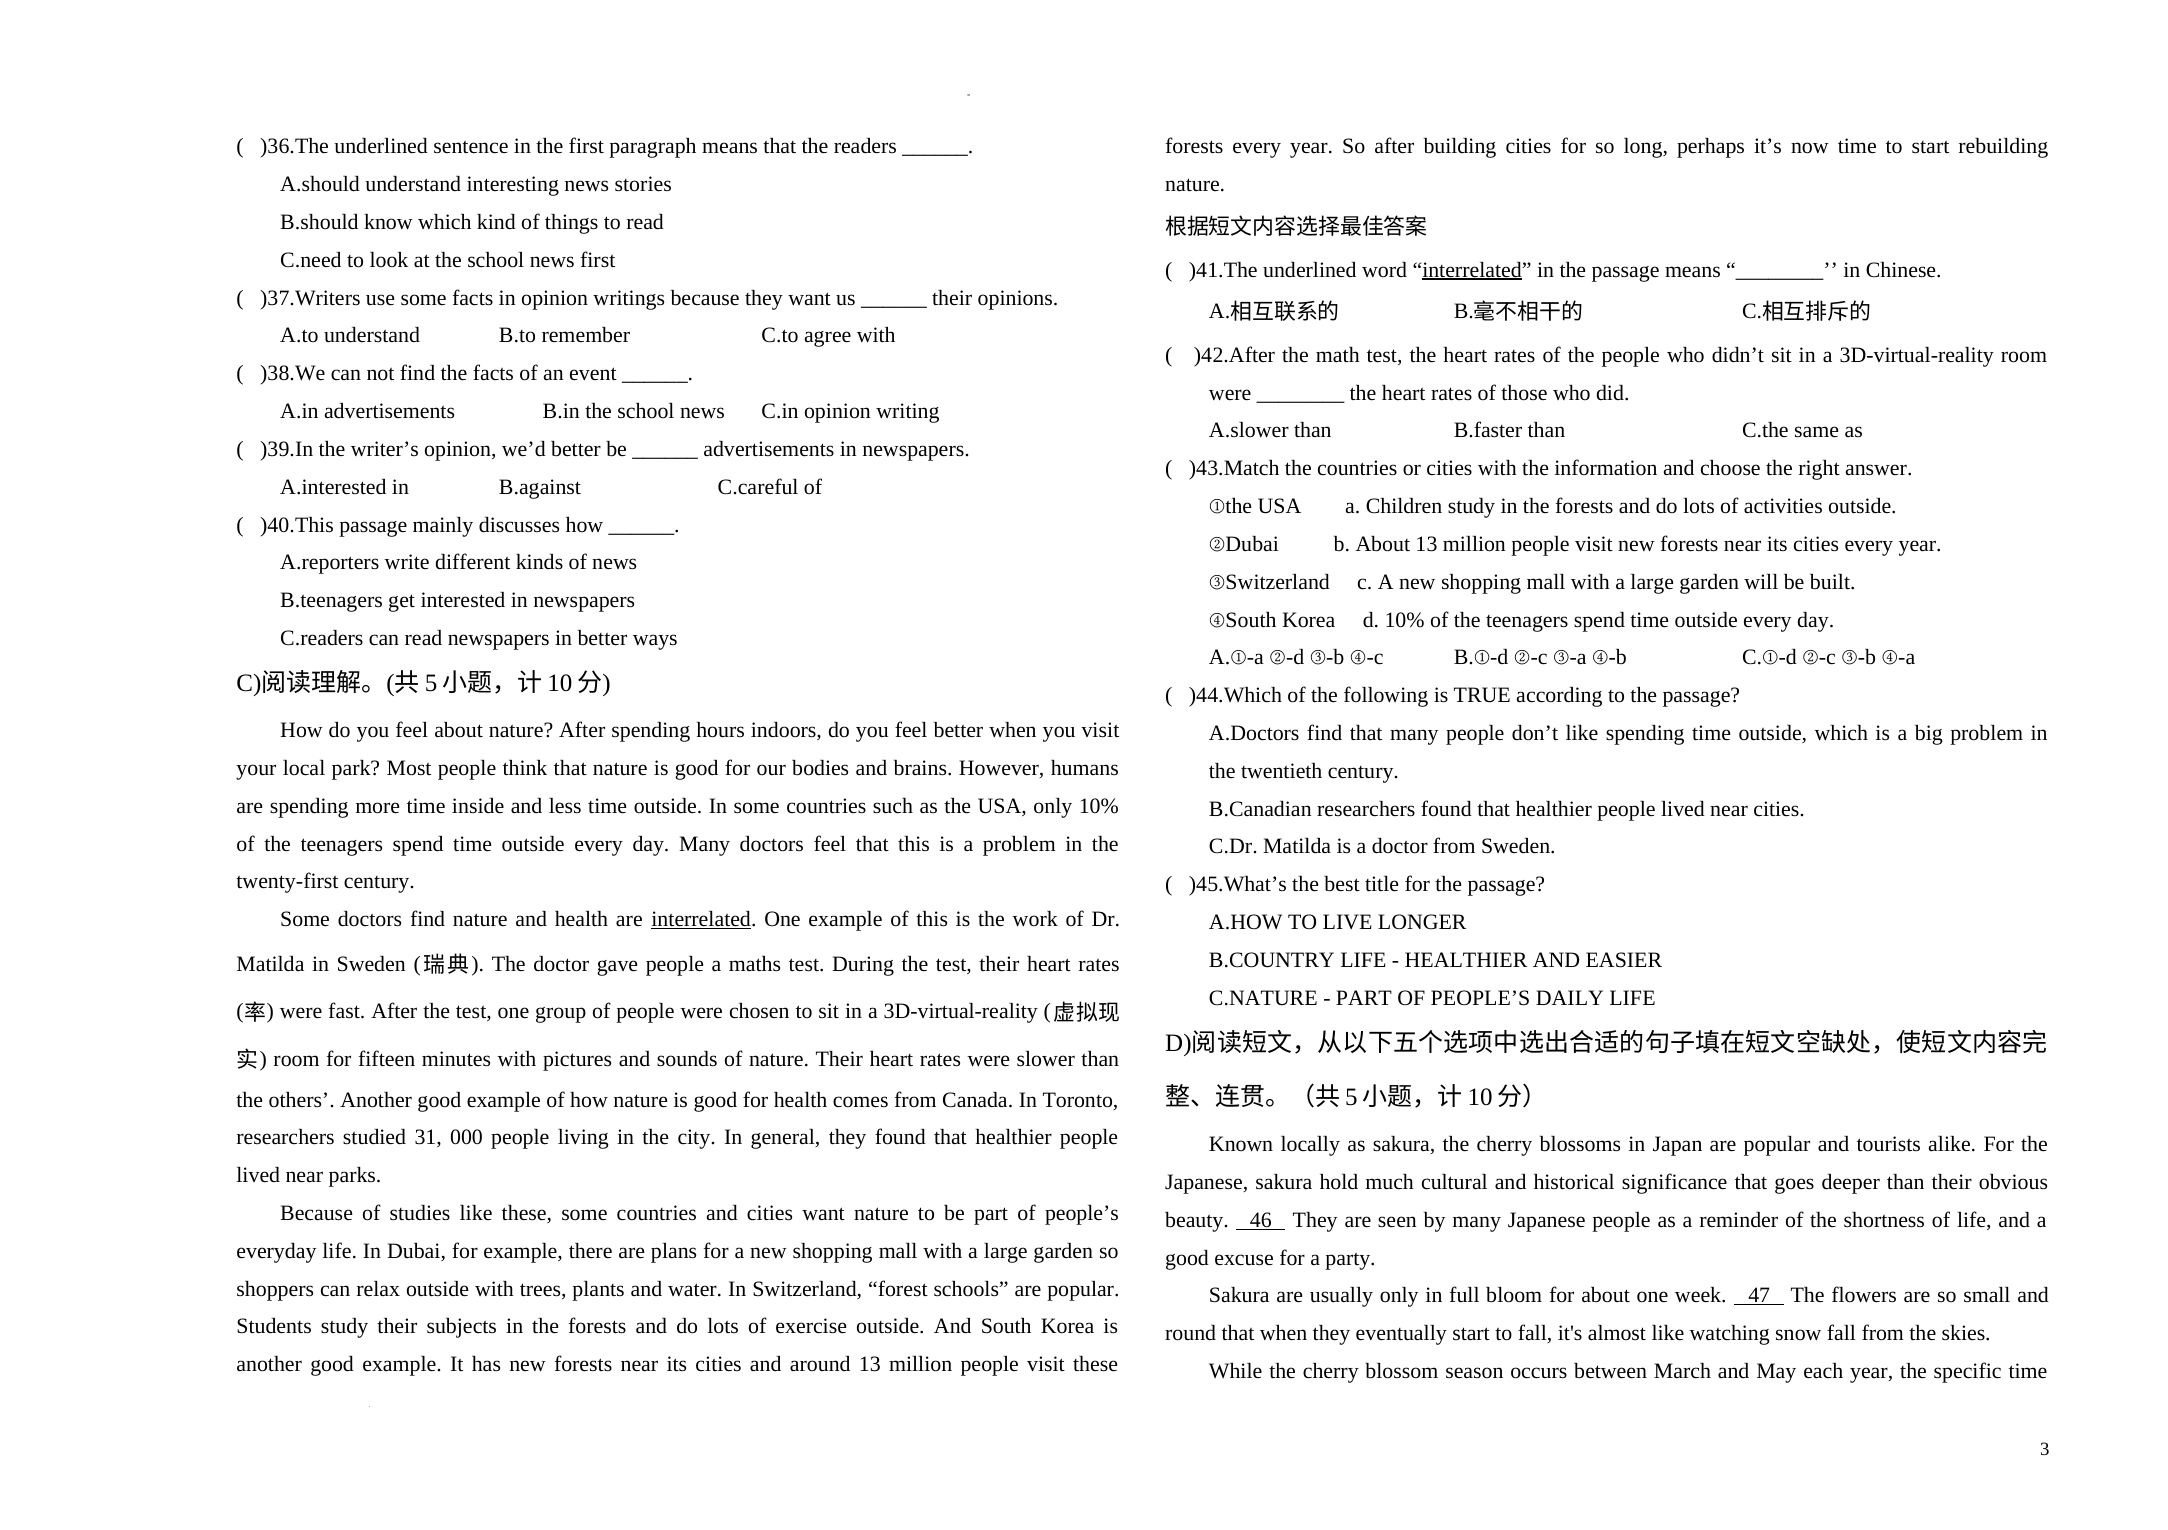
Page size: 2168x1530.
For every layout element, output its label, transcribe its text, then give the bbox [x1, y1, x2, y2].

text How do you feel about nature? After spending hours indoors, do you feel better when you visit your local park? Most people think that nature is good for our bodies and brains. However, humans are spending more time inside and less time outside. In some countries such as the USA, only 10% of the teenagers spend time outside every day. Many doctors feel that this is a problem in the twenty-first century. [236, 717, 1121, 894]
text ( )41.The underlined word “interrelated” in the passage means “________’’ in Chinese. [1165, 257, 2049, 282]
text B.COUNTRY LIFE - HEALTHIER AND EASIER [1165, 947, 2049, 972]
text B.should know which kind of things to read [236, 209, 1121, 234]
text 根据短文内容选择最佳答案 [1165, 209, 2049, 241]
text ①the USA a. Children study in the forests and do lots of activities outside. [1165, 493, 2049, 518]
text A.相互联系的 B.毫不相干的 C.相互排斥的 [1165, 294, 2049, 326]
text Sakura are usually only in full bloom for about one week. 47 The flowers are so small and round that when they eventually start to fall, it's almost like watching snow fall from the skies. [1165, 1282, 2049, 1346]
text ③Switzerland c. A new shopping mall with a large garden will be built. [1165, 569, 2049, 594]
text A.slower than B.faster than C.the same as [1165, 417, 2049, 443]
text C.readers can read newspapers in better ways [236, 625, 1121, 650]
text ( )37.Writers use some facts in opinion writings because they want us ______ their opinions. [236, 285, 1121, 310]
text ( )43.Match the countries or cities with the information and choose the right answer. [1165, 455, 2049, 481]
text A.in advertisements B.in the school news C.in opinion writing [236, 398, 1121, 423]
text ( )44.Which of the following is TRUE according to the passage? [1165, 682, 2049, 707]
text ( )45.What’s the best title for the passage? [1165, 871, 2049, 896]
text A.HOW TO LIVE LONGER [1165, 909, 2049, 934]
text Because of studies like these, some countries and cities want nature to be part of people’s everyday life. In Dubai, for example, there are plans for a new shopping mall with a large garden so shoppers can relax outside with trees, plants and water. In Switzerland, “forest schools” are popular. Students study their subjects in the forests and do lots of exercise outside. And South Korea is another good example. It has new forests near its cities and around 13 million people visit these forests every year. So after building cities for so long, perhaps it’s now time to start rebuilding nature. [236, 1200, 1121, 1376]
text ( )40.This passage mainly discusses how ______. [236, 512, 1121, 537]
text Some doctors find nature and health are interrelated. One example of this is the work of Dr. Matilda in Sweden (瑞典). The doctor gave people a maths test. During the test, their heart rates (率) were fast. After the test, one group of people were chosen to sit in a 3D-virtual-reality (虚拟现实) room for fifteen minutes with pictures and sounds of nature. Their heart rates were slower than the others’. Another good example of how nature is good for health comes from Canada. In Toronto, researchers studied 31, 000 people living in the city. In general, they found that healthier people lived near parks. [236, 906, 1121, 1187]
text Because of studies like these, some countries and cities want nature to be part of people’s everyday life. In Dubai, for example, there are plans for a new shopping mall with a large garden so shoppers can relax outside with trees, plants and water. In Switzerland, “forest schools” are popular. Students study their subjects in the forests and do lots of exercise outside. And South Korea is another good example. It has new forests near its cities and around 13 million people visit these forests every year. So after building cities for so long, perhaps it’s now time to start rebuilding nature. [1165, 133, 2049, 196]
text A.reporters write different kinds of news [236, 549, 1121, 574]
text ④South Korea d. 10% of the teenagers spend time outside every day. [1165, 607, 2049, 632]
text C)阅读理解。(共5小题，计10分) [236, 663, 1121, 699]
text C.NATURE - PART OF PEOPLE’S DAILY LIFE [1165, 985, 2049, 1010]
text ( )36.The underlined sentence in the first paragraph means that the readers ______. [236, 133, 1121, 159]
text ( )38.We can not find the facts of an event ______. [236, 360, 1121, 386]
text B.teenagers get interested in newspapers [236, 587, 1121, 612]
text A.Doctors find that many people don’t like spending time outside, which is a big problem in the twentieth century. [1209, 720, 2049, 783]
text ( )39.In the writer’s opinion, we’d better be ______ advertisements in newspapers. [236, 436, 1121, 461]
text A.to understand B.to remember C.to agree with [236, 322, 1121, 348]
text C.need to look at the school news first [236, 247, 1121, 272]
text A.①-a ②-d ③-b ④-c B.①-d ②-c ③-a ④-b C.①-d ②-c ③-b ④-a [1165, 644, 2049, 669]
text Known locally as sakura, the cherry blossoms in Japan are popular and tourists alike. For the Japanese, sakura hold much cultural and historical significance that goes deeper than their obvious beauty. 46 They are seen by many Japanese people as a reminder of the shortness of life, and a good excuse for a party. [1165, 1131, 2049, 1270]
text A.interested in B.against C.careful of [236, 474, 1121, 499]
text ②Dubai b. About 13 million people visit new forests near its cities every year. [1165, 531, 2049, 556]
text A.should understand interesting news stories [236, 171, 1121, 196]
text ( )42.After the math test, the heart rates of the people who didn’t sit in a 3D-virtual-reality room were ________ the heart rates of those who did. [1165, 342, 2049, 405]
text B.Canadian researchers found that healthier people lived near cities. [1165, 796, 2049, 821]
text C.Dr. Matilda is a doctor from Sweden. [1165, 833, 2049, 859]
text D)阅读短文，从以下五个选项中选出合适的句子填在短文空缺处，使短文内容完整、连贯。（共5小题，计10分） [1165, 1022, 2049, 1113]
